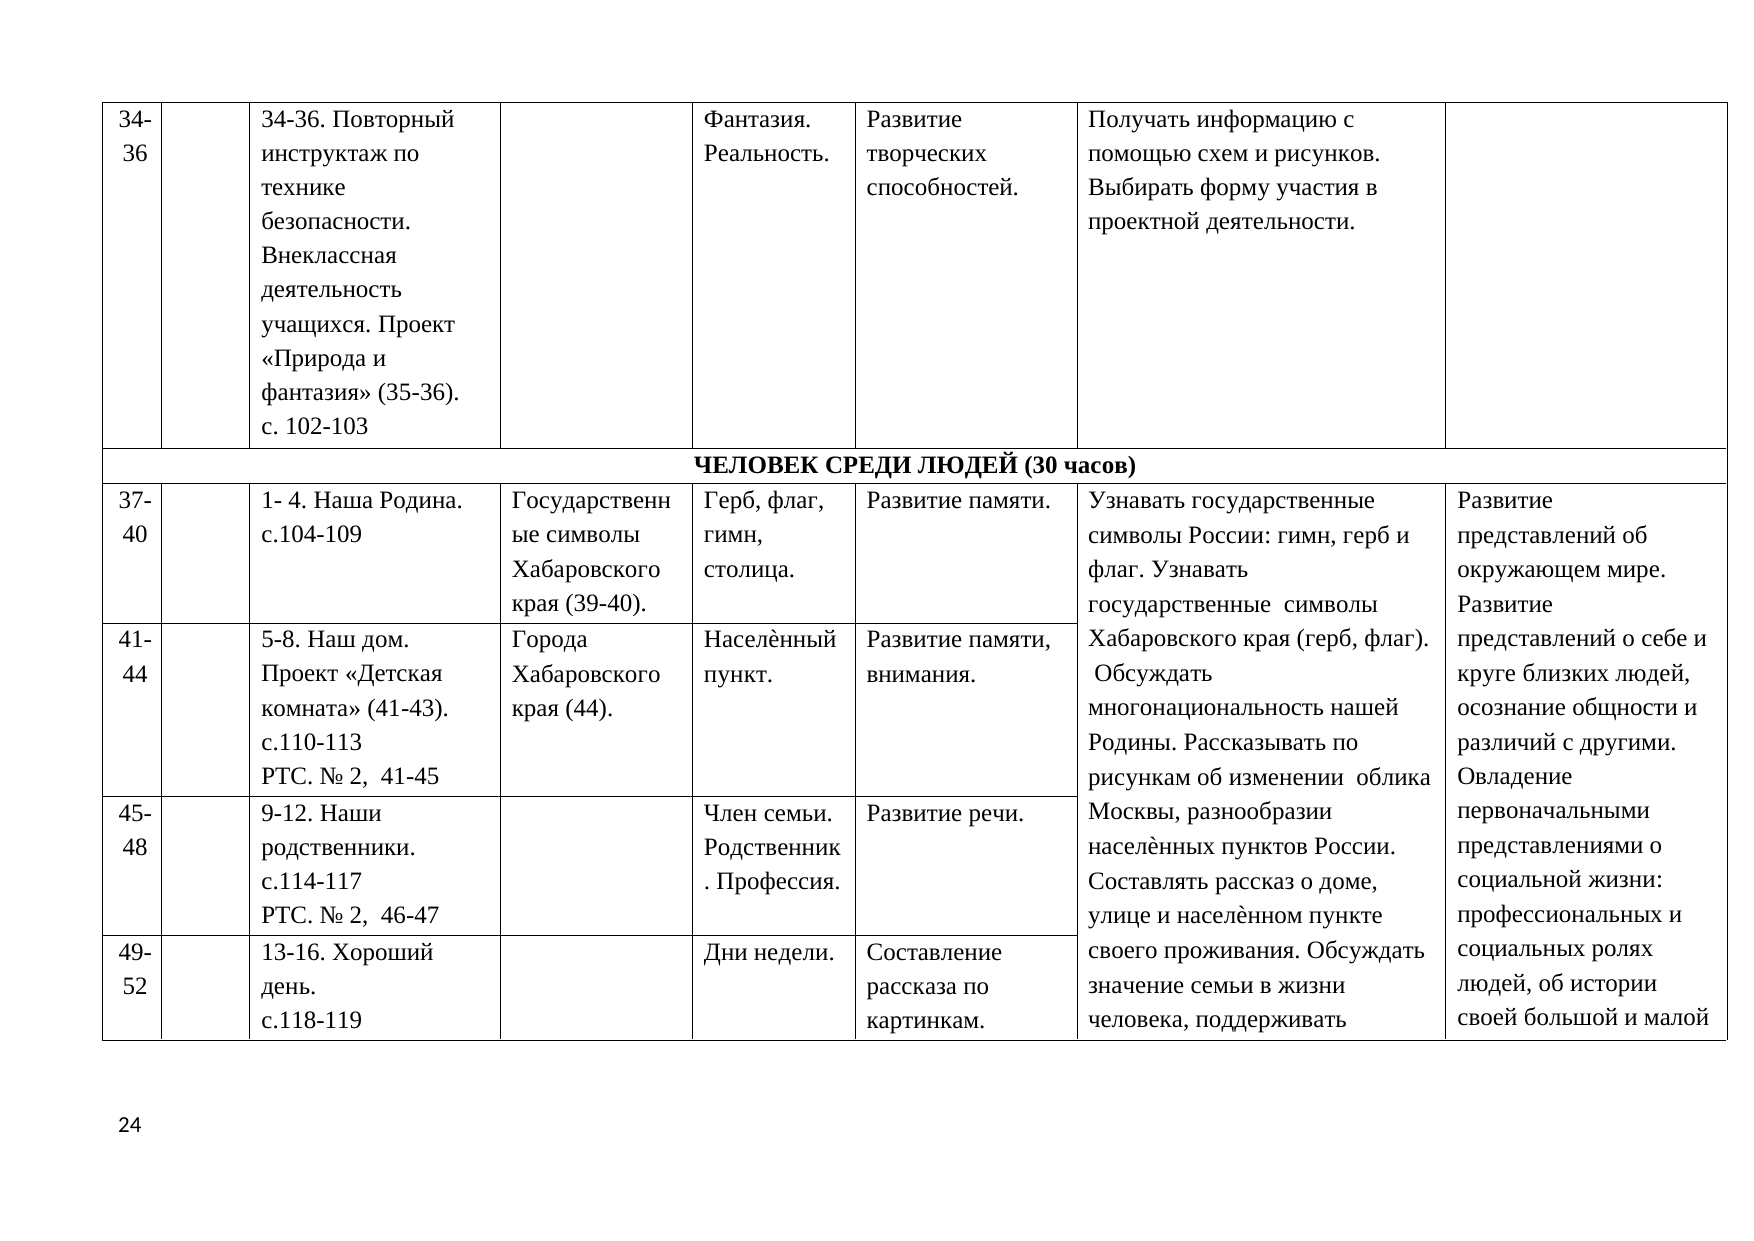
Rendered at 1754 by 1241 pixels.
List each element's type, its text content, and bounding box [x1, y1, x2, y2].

table_cell ЧЕЛОВЕК СРЕДИ ЛЮДЕЙ (30 часов) [103, 448, 1727, 483]
table_cell Узнавать государственные символы России: гимн, герб и флаг. Узнавать государственные символы Хабаровского края (герб, флаг). Обсуждать многонациональность нашей Родины. Рассказывать по рисункам об изменении облика Москвы, разнообразии населѐнных пунктов России. Составлять рассказ о доме, улице и населѐнном пункте своего проживания. Обсуждать значение семьи в жизни человека, поддерживать [1078, 484, 1445, 1039]
table_cell 1- 4. Наша Родина. с.104-109 [250, 484, 500, 622]
table_cell [501, 797, 692, 935]
table_cell Города Хабаровского края (44). [501, 624, 692, 796]
table_header [1446, 103, 1727, 448]
table_cell Дни недели. [693, 936, 855, 1039]
table_cell [162, 624, 249, 796]
table_cell Герб, флаг, гимн, столица. [693, 484, 855, 622]
table_cell 49-52 [103, 936, 161, 1039]
table_cell Развитие памяти. [856, 484, 1077, 622]
table_header Получать информацию с помощью схем и рисунков. Выбирать форму участия в проектной деятельности. [1078, 103, 1445, 448]
table_cell 45-48 [103, 797, 161, 935]
table_cell 41-44 [103, 624, 161, 796]
table_header Фантазия. Реальность. [693, 103, 855, 448]
table_cell Населѐнный пункт. [693, 624, 855, 796]
table_cell Государственн ые символы Хабаровского края (39-40). [501, 484, 692, 622]
table_header 34-36 [103, 103, 161, 448]
table_header 34-36. Повторный инструктаж по технике безопасности. Внеклассная деятельность учащихся. Проект «Природа и фантазия» (35-36). с. 102-103 [250, 103, 500, 448]
table_cell [162, 484, 249, 622]
table_cell 37-40 [103, 484, 161, 622]
table_header [162, 103, 249, 448]
table_cell Развитие речи. [856, 797, 1077, 935]
table_cell [162, 936, 249, 1039]
table_cell 5-8. Наш дом. Проект «Детская комната» (41-43). с.110-113 РТС. № 2, 41-45 [250, 624, 500, 796]
table_cell Развитие памяти, внимания. [856, 624, 1077, 796]
table_cell Член семьи. Родственник . Профессия. [693, 797, 855, 935]
table_cell [162, 797, 249, 935]
table_cell Составление рассказа по картинкам. [856, 936, 1077, 1039]
table_cell 9-12. Наши родственники. с.114-117 РТС. № 2, 46-47 [250, 797, 500, 935]
table_cell [501, 936, 692, 1039]
table_header Развитие творческих способностей. [856, 103, 1077, 448]
table_cell 13-16. Хороший день. с.118-119 [250, 936, 500, 1039]
table_header [501, 103, 692, 448]
text 24 [118, 1110, 1730, 1138]
table_cell Развитие представлений об окружающем мире. Развитие представлений о себе и круге близких людей, осознание общности и различий с другими. Овладение первоначальными представлениями о социальной жизни: профессиональных и социальных ролях людей, об истории своей большой и малой [1446, 483, 1727, 1039]
